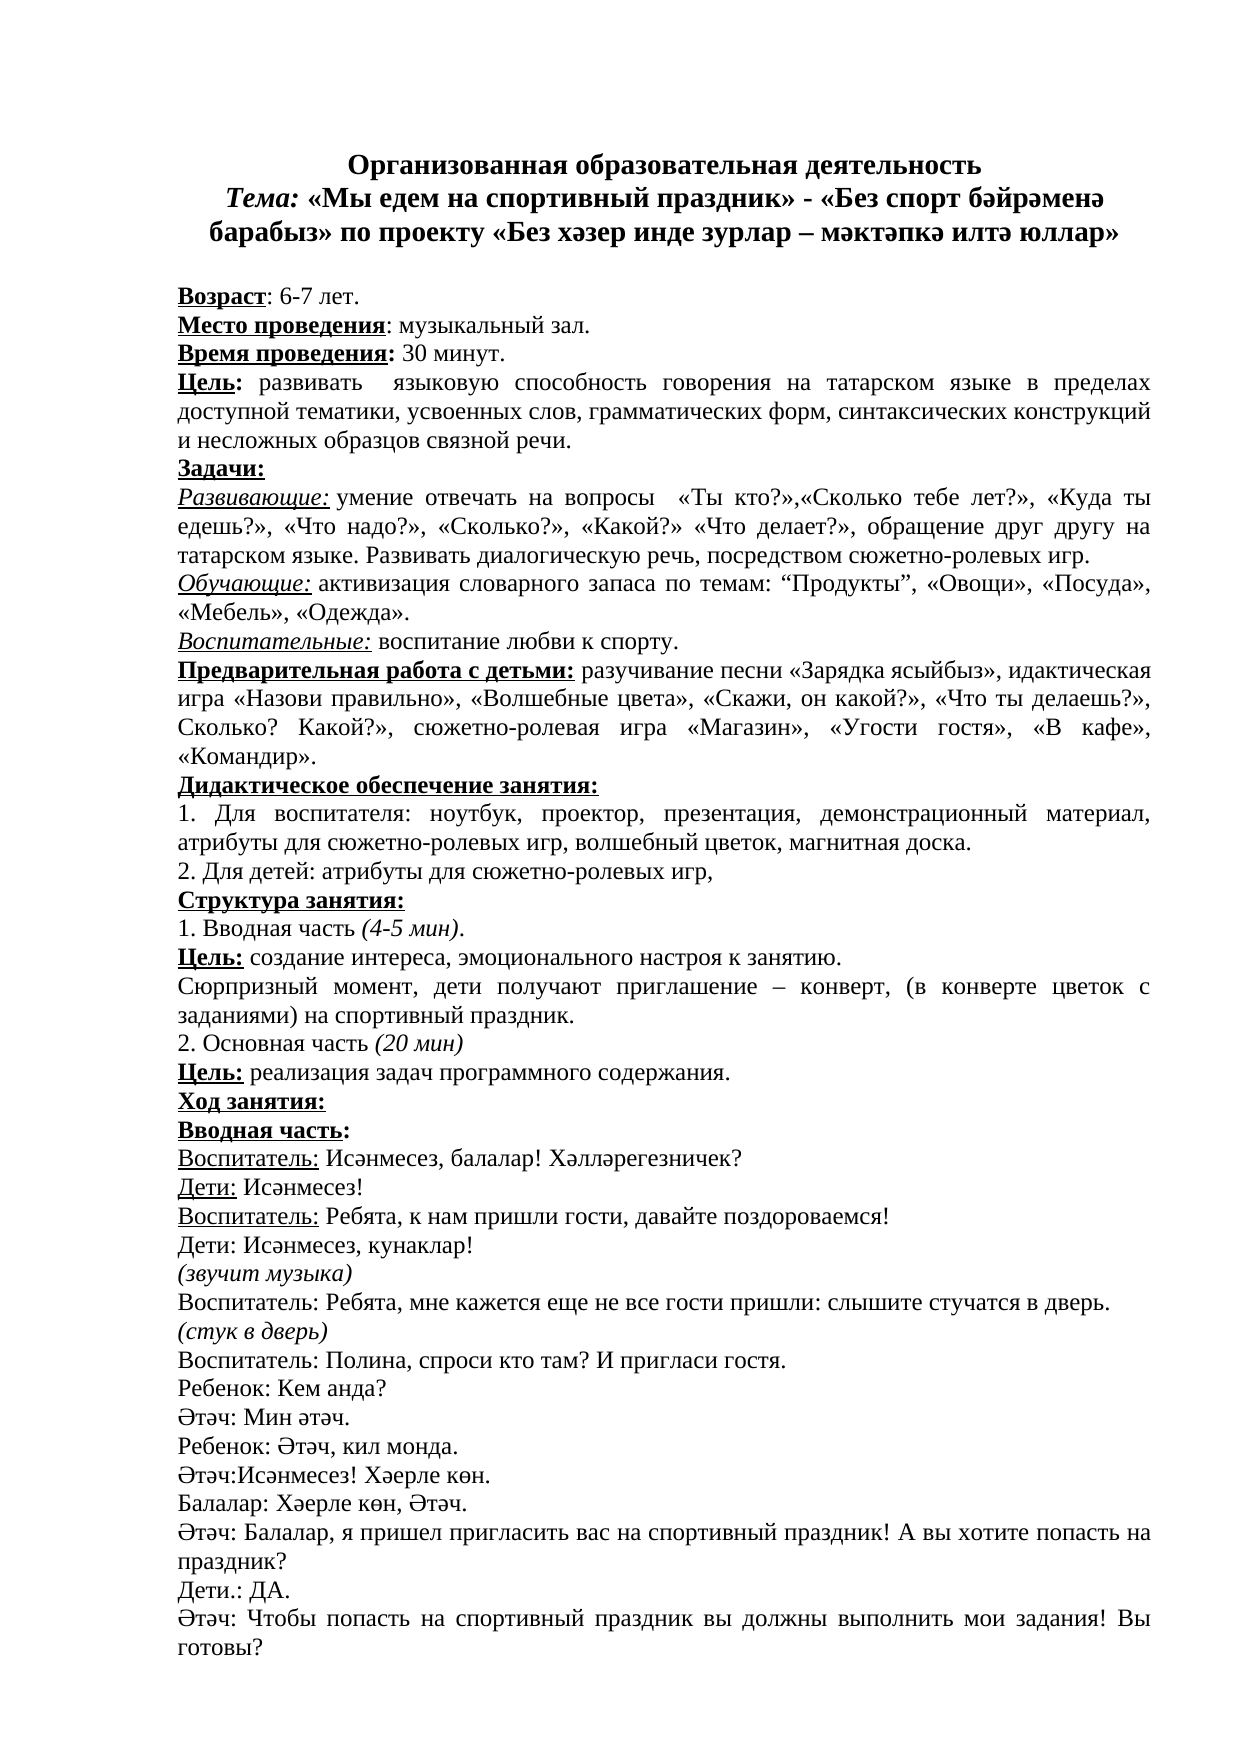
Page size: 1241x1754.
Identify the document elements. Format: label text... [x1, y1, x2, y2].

text 2. Основная часть (20 мин) [177, 1028, 1152, 1057]
text Воспитатель: Ребята, мне кажется еще не все гости пришли: слышите стучатся в дверь. [177, 1287, 1152, 1316]
text Дети.: ДА. [177, 1575, 1152, 1603]
text Әтәч: Чтобы попасть на спортивный праздник вы должны выполнить мои задания! Вы готовы? [177, 1603, 1152, 1661]
text Организованная образовательная деятельность [177, 147, 1152, 180]
text Воспитатель: Ребята, к нам пришли гости, давайте поздороваемся! [177, 1201, 1152, 1230]
text Әтәч: Балалар, я пришел пригласить вас на спортивный праздник! А вы хотите попасть на праздник? [177, 1517, 1152, 1575]
text Дидактическое обеспечение занятия: [177, 770, 1152, 798]
text Ребенок: Кем анда? [177, 1373, 1152, 1402]
text (стук в дверь) [177, 1316, 1152, 1345]
text (звучит музыка) [177, 1258, 1152, 1287]
text Место проведения: музыкальный зал. [177, 310, 1152, 338]
text Воспитатель: Полина, спроси кто там? И пригласи гостя. [177, 1345, 1152, 1373]
text Вводная часть: [177, 1115, 1152, 1143]
text Задачи: [177, 453, 1152, 482]
text Әтәч:Исәнмесез! Хәерле көн. [177, 1460, 1152, 1488]
text Ребенок: Әтәч, кил монда. [177, 1431, 1152, 1460]
text Развивающие: умение отвечать на вопросы «Ты кто?»,«Сколько тебе лет?», «Куда ты едешь?», «Что надо?», «Сколько?», «Какой?» «Что делает?», обращение друг другу на татарском языке. Развивать диалогическую речь, посредством сюжетно-ролевых игр. [177, 482, 1152, 568]
text Ход занятия: [177, 1086, 1152, 1115]
text Сюрпризный момент, дети получают приглашение – конверт, (в конверте цветок с заданиями) на спортивный праздник. [177, 971, 1152, 1028]
text Обучающие: активизация словарного запаса по темам: “Продукты”, «Овощи», «Посуда», «Мебель», «Одежда». [177, 568, 1152, 626]
text Цель: развивать языковую способность говорения на татарском языке в пределах доступной тематики, усвоенных слов, грамматических форм, синтаксических конструкций и несложных образцов связной речи. [177, 367, 1152, 453]
text Цель: реализация задач программного содержания. [177, 1057, 1152, 1086]
text Дети: Исәнмесез! [177, 1172, 1152, 1201]
text 1. Вводная часть (4-5 мин). [177, 913, 1152, 942]
text Цель: создание интереса, эмоционального настроя к занятию. [177, 942, 1152, 971]
text 1. Для воспитателя: ноутбук, проектор, презентация, демонстрационный материал, атрибуты для сюжетно-ролевых игр, волшебный цветок, магнитная доска. [177, 798, 1152, 856]
text Время проведения: 30 минут. [177, 338, 1152, 367]
text Дети: Исәнмесез, кунаклар! [177, 1230, 1152, 1258]
text Балалар: Хәерле көн, Әтәч. [177, 1488, 1152, 1517]
text Тема: «Мы едем на спортивный праздник» - «Без спорт бәйрәменә барабыз» по проекту «Без хәзер инде зурлар – мәктәпкә илтә юллар» [177, 180, 1152, 247]
text Возраст: 6-7 лет. [177, 281, 1152, 310]
text 2. Для детей: атрибуты для сюжетно-ролевых игр, [177, 856, 1152, 885]
text Воспитательные: воспитание любви к спорту. [177, 626, 1152, 655]
text Предварительная работа с детьми: разучивание песни «Зарядка ясыйбыз», идактическая игра «Назови правильно», «Волшебные цвета», «Скажи, он какой?», «Что ты делаешь?», Сколько? Какой?», сюжетно-ролевая игра «Магазин», «Угости гостя», «В кафе», «Командир». [177, 655, 1152, 770]
text Әтәч: Мин әтәч. [177, 1402, 1152, 1431]
text Воспитатель: Исәнмесез, балалар! Хәлләрегезничек? [177, 1143, 1152, 1172]
text Структура занятия: [177, 885, 1152, 913]
